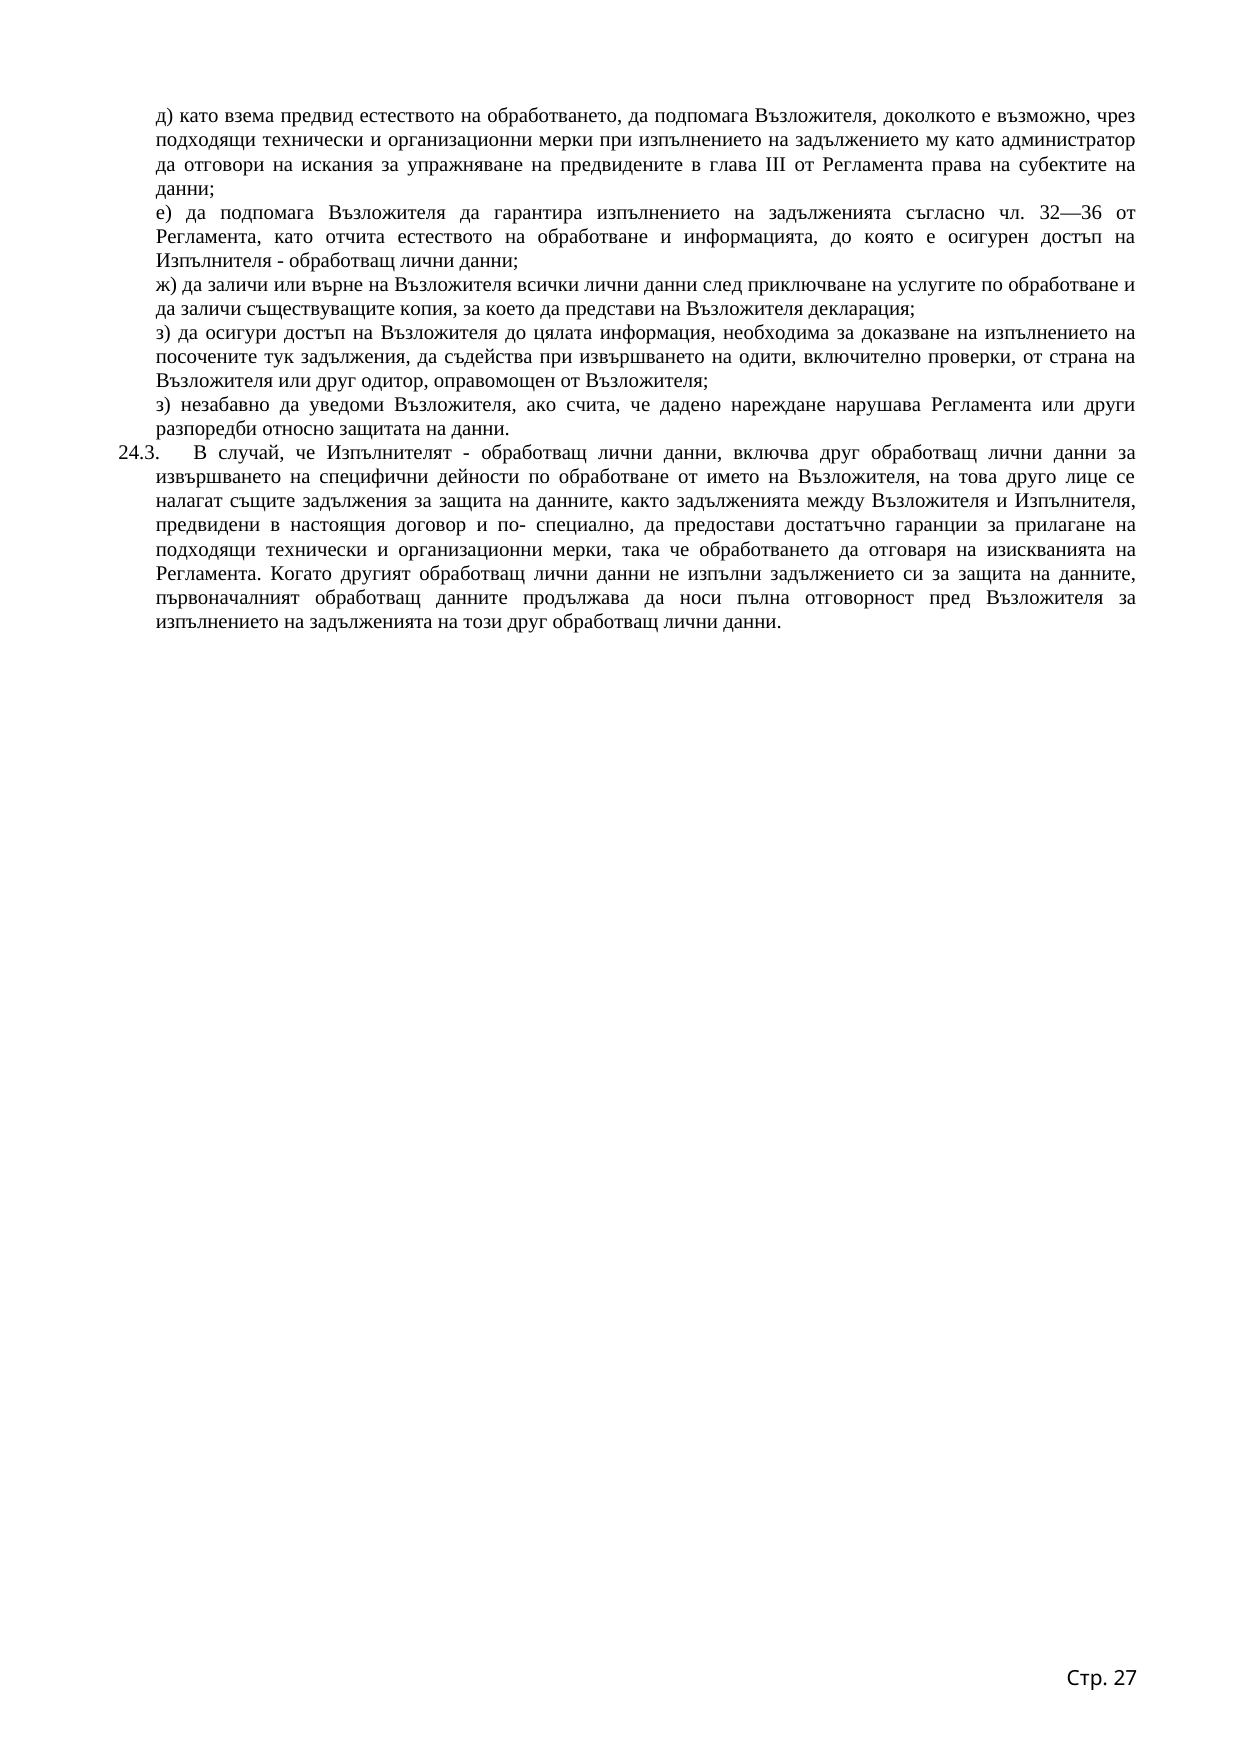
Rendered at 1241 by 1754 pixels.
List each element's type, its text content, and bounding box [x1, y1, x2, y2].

list В случай, че Изпълнителят - обработващ лични данни, включва друг обработващ лични данни за извършването на специфични дейности по обработване от името на Възложителя, на това друго лице се налагат същите задължения за защита на данните, както задълженията между Възложителя и Изпълнителя, предвидени в настоящия договор и по- специално, да предостави достатъчно гаранции за прилагане на подходящи технически и организационни мерки, така че обработването да отговаря на изискванията на Регламента. Когато другият обработващ лични данни не изпълни задължението си за защита на данните, първоначалният обработващ данните продължава да носи пълна отговорност пред Възложителя за изпълнението на задълженията на този друг обработващ лични данни. [118, 440, 1137, 633]
list з) да осигури достъп на Възложителя до цялата информация, необходима за доказване на изпълнението на посочените тук задължения, да съдейства при извършването на одити, включително проверки, от страна на Възложителя или друг одитор, оправомощен от Възложителя; [156, 320, 1137, 392]
list з) незабавно да уведоми Възложителя, ако счита, че дадено нареждане нарушава Регламента или други разпоредби относно защитата на данни. [156, 392, 1137, 440]
list д) като взема предвид естеството на обработването, да подпомага Възложителя, доколкото е възможно, чрез подходящи технически и организационни мерки при изпълнението на задължението му като администратор да отговори на искания за упражняване на предвидените в глава III от Регламента права на субектите на данни; [156, 103, 1137, 199]
list ж) да заличи или върне на Възложителя всички лични данни след приключване на услугите по обработване и да заличи съществуващите копия, за което да представи на Възложителя декларация; [156, 272, 1137, 320]
list е) да подпомага Възложителя да гарантира изпълнението на задълженията съгласно чл. 32—36 от Регламента, като отчита естеството на обработване и информацията, до която е осигурен достъп на Изпълнителя - обработващ лични данни; [156, 199, 1137, 272]
